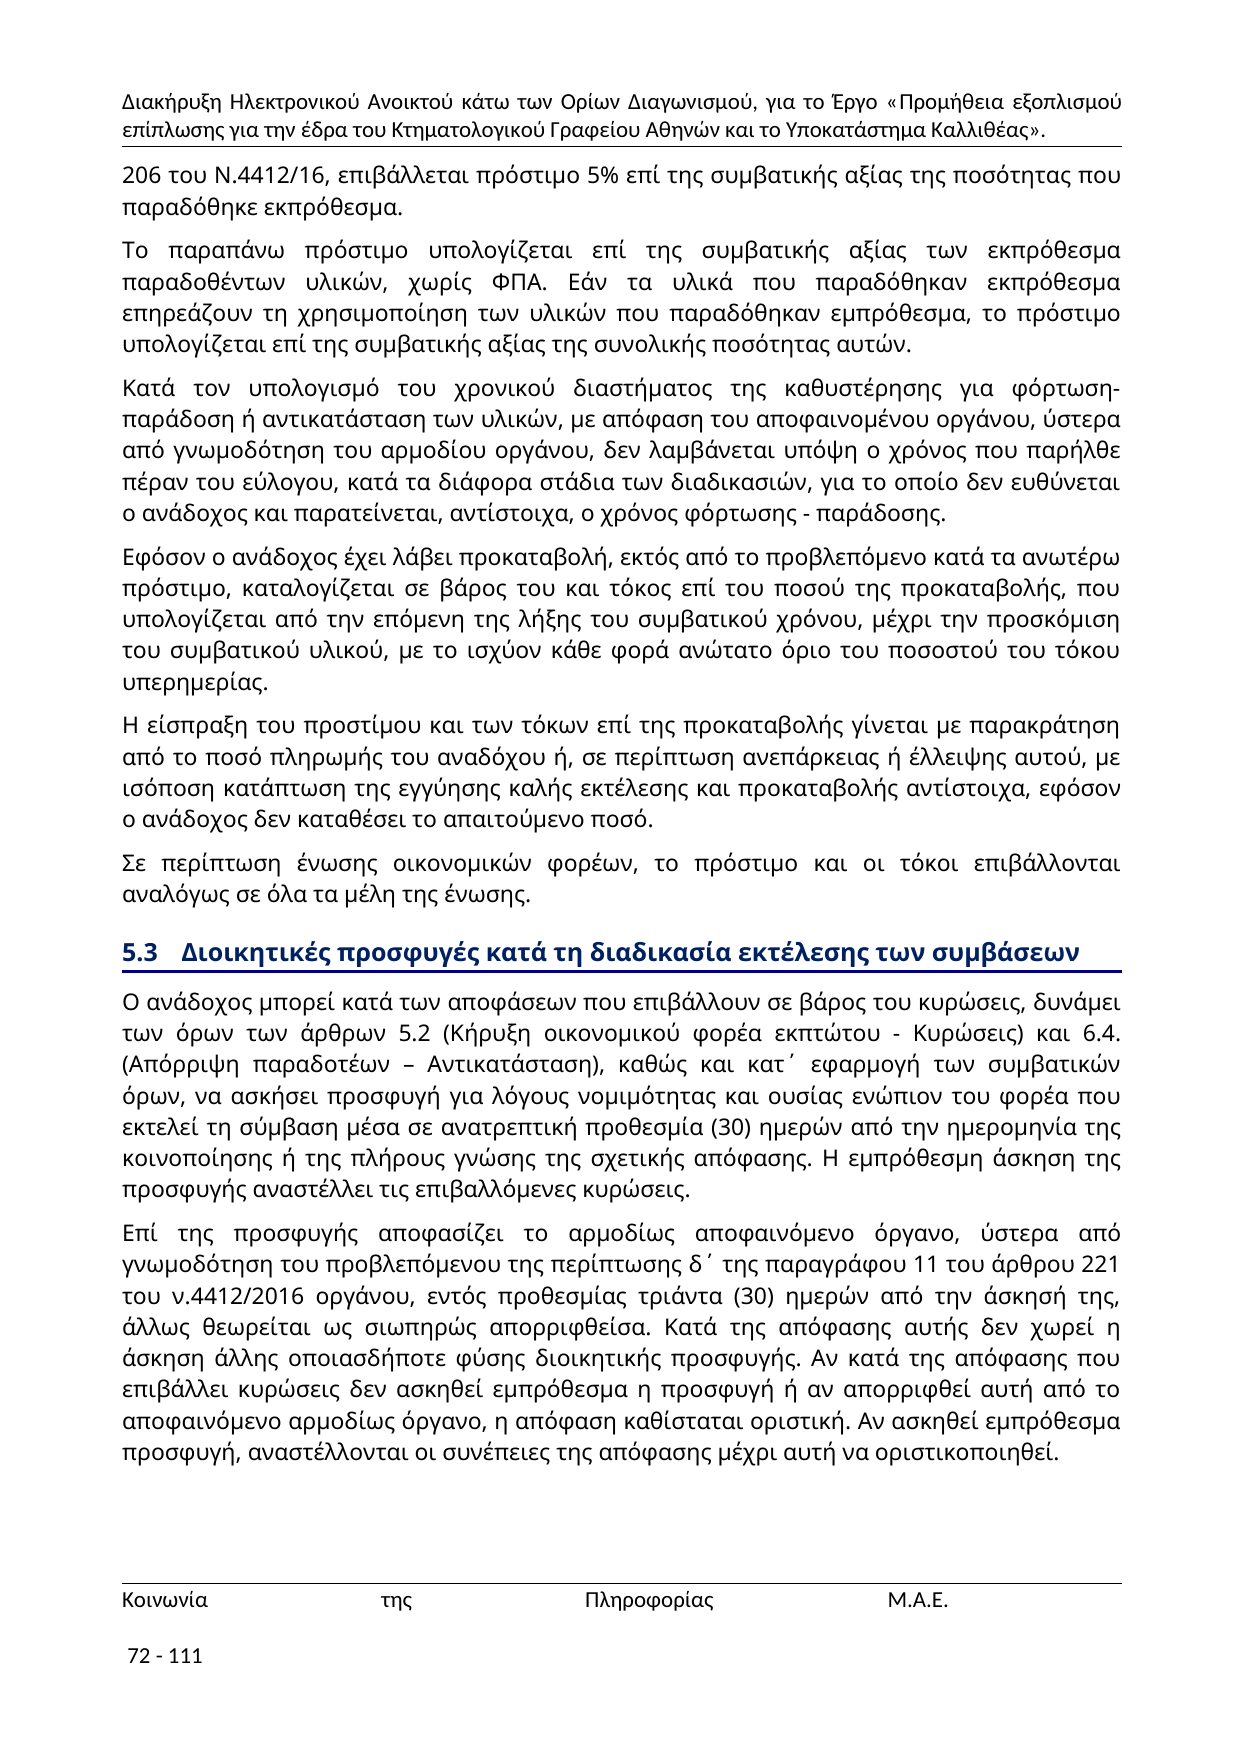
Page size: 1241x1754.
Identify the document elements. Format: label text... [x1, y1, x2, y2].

text Το παραπάνω πρόστιμο υπολογίζεται επί της συμβατικής αξίας των εκπρόθεσμα παραδοθέντων υλικών, χωρίς ΦΠΑ. Εάν τα υλικά που παραδόθηκαν εκπρόθεσμα επηρεάζουν τη χρησιμοποίηση των υλικών που παραδόθηκαν εμπρόθεσμα, το πρόστιμο υπολογίζεται επί της συμβατικής αξίας της συνολικής ποσότητας αυτών. [122, 234, 1122, 359]
subtitle 5.3 Διοικητικές προσφυγές κατά τη διαδικασία εκτέλεσης των συμβάσεων [122, 934, 1122, 970]
text Επί της προσφυγής αποφασίζει το αρμοδίως αποφαινόμενο όργανο, ύστερα από γνωμοδότηση του προβλεπόμενου της περίπτωσης δ΄ της παραγράφου 11 του άρθρου 221 του ν.4412/2016 οργάνου, εντός προθεσμίας τριάντα (30) ημερών από την άσκησή της, άλλως θεωρείται ως σιωπηρώς απορριφθείσα. Κατά της απόφασης αυτής δεν χωρεί η άσκηση άλλης οποιασδήποτε φύσης διοικητικής προσφυγής. Αν κατά της απόφασης που επιβάλλει κυρώσεις δεν ασκηθεί εμπρόθεσμα η προσφυγή ή αν απορριφθεί αυτή από το αποφαινόμενο αρμοδίως όργανο, η απόφαση καθίσταται οριστική. Αν ασκηθεί εμπρόθεσμα προσφυγή, αναστέλλονται οι συνέπειες της απόφασης μέχρι αυτή να οριστικοποιηθεί. [122, 1217, 1122, 1467]
text Ο ανάδοχος μπορεί κατά των αποφάσεων που επιβάλλουν σε βάρος του κυρώσεις, δυνάμει των όρων των άρθρων 5.2 (Κήρυξη οικονομικού φορέα εκπτώτου - Κυρώσεις) και 6.4. (Απόρριψη παραδοτέων – Αντικατάσταση), καθώς και κατ΄ εφαρμογή των συμβατικών όρων, να ασκήσει προσφυγή για λόγους νομιμότητας και ουσίας ενώπιον του φορέα που εκτελεί τη σύμβαση μέσα σε ανατρεπτική προθεσμία (30) ημερών από την ημερομηνία της κοινοποίησης ή της πλήρους γνώσης της σχετικής απόφασης. Η εμπρόθεσμη άσκηση της προσφυγής αναστέλλει τις επιβαλλόμενες κυρώσεις. [122, 986, 1122, 1205]
text Εφόσον ο ανάδοχος έχει λάβει προκαταβολή, εκτός από το προβλεπόμενο κατά τα ανωτέρω πρόστιμο, καταλογίζεται σε βάρος του και τόκος επί του ποσού της προκαταβολής, που υπολογίζεται από την επόμενη της λήξης του συμβατικού χρόνου, μέχρι την προσκόμιση του συμβατικού υλικού, με το ισχύον κάθε φορά ανώτατο όριο του ποσοστού του τόκου υπερημερίας. [122, 540, 1122, 697]
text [122, 159, 1122, 222]
text Η είσπραξη του προστίμου και των τόκων επί της προκαταβολής γίνεται με παρακράτηση από το ποσό πληρωμής του αναδόχου ή, σε περίπτωση ανεπάρκειας ή έλλειψης αυτού, με ισόποση κατάπτωση της εγγύησης καλής εκτέλεσης και προκαταβολής αντίστοιχα, εφόσον ο ανάδοχος δεν καταθέσει το απαιτούμενο ποσό. [122, 709, 1122, 834]
text Σε περίπτωση ένωσης οικονομικών φορέων, το πρόστιμο και οι τόκοι επιβάλλονται αναλόγως σε όλα τα μέλη της ένωσης. [122, 847, 1122, 909]
text Κατά τον υπολογισμό του χρονικού διαστήματος της καθυστέρησης για φόρτωση- παράδοση ή αντικατάσταση των υλικών, με απόφαση του αποφαινομένου οργάνου, ύστερα από γνωμοδότηση του αρμοδίου οργάνου, δεν λαμβάνεται υπόψη ο χρόνος που παρήλθε πέραν του εύλογου, κατά τα διάφορα στάδια των διαδικασιών, για το οποίο δεν ευθύνεται ο ανάδοχος και παρατείνεται, αντίστοιχα, ο χρόνος φόρτωσης - παράδοσης. [122, 372, 1122, 528]
